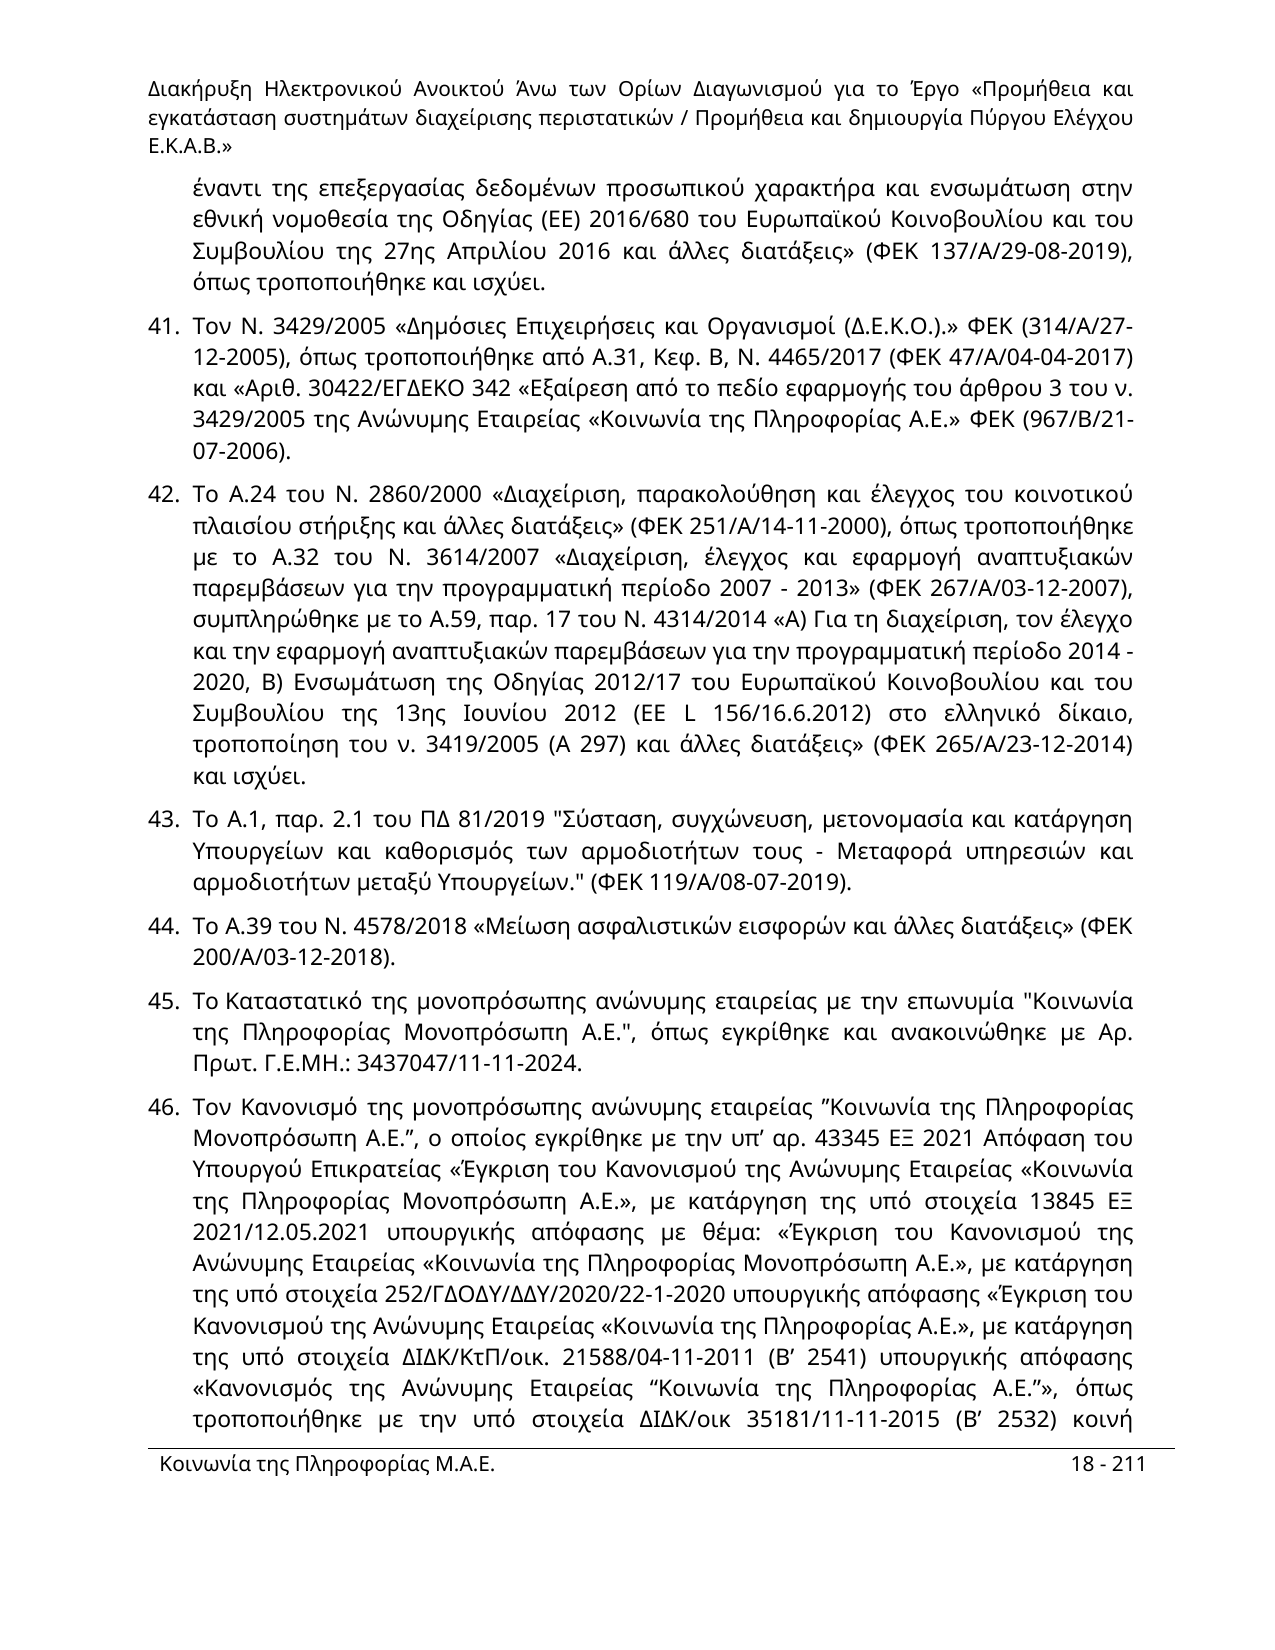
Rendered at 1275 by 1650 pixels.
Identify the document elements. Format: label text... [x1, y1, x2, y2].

list Το Α.39 του Ν. 4578/2018 «Μείωση ασφαλιστικών εισφορών και άλλες διατάξεις» (ΦΕΚ 200/Α/03-12-2018). [148, 910, 1134, 972]
list Τον N. 3429/2005 «Δημόσιες Επιχειρήσεις και Οργανισμοί (Δ.Ε.Κ.Ο.).» ΦΕΚ (314/Α/27-12-2005), όπως τροποποιήθηκε από Α.31, Κεφ. Β, Ν. 4465/2017 (ΦΕΚ 47/Α/04-04-2017) και «Αριθ. 30422/ΕΓΔΕΚΟ 342 «Εξαίρεση από το πεδίο εφαρμογής του άρθρου 3 του ν. 3429/2005 της Ανώνυμης Εταιρείας «Κοινωνία της Πληροφορίας Α.Ε.» ΦΕΚ (967/Β/21-07-2006). [148, 310, 1134, 466]
list Το Α.1, παρ. 2.1 του ΠΔ 81/2019 "Σύσταση, συγχώνευση, μετονομασία και κατάργηση Υπουργείων και καθορισμός των αρμοδιοτήτων τους - Μεταφορά υπηρεσιών και αρμοδιοτήτων μεταξύ Υπουργείων." (ΦΕΚ 119/Α/08-07-2019). [148, 803, 1134, 897]
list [148, 172, 1134, 297]
list Το Α.24 του Ν. 2860/2000 «Διαχείριση, παρακολούθηση και έλεγχος του κοινοτικού πλαισίου στήριξης και άλλες διατάξεις» (ΦΕΚ 251/Α/14-11-2000), όπως τροποποιήθηκε με το Α.32 του Ν. 3614/2007 «Διαχείριση, έλεγχος και εφαρμογή αναπτυξιακών παρεμβάσεων για την προγραμματική περίοδο 2007 - 2013» (ΦΕΚ 267/Α/03-12-2007), συμπληρώθηκε με το Α.59, παρ. 17 του Ν. 4314/2014 «Α) Για τη διαχείριση, τον έλεγχο και την εφαρμογή αναπτυξιακών παρεμβάσεων για την προγραμματική περίοδο 2014 - 2020, Β) Ενσωμάτωση της Οδηγίας 2012/17 του Ευρωπαϊκού Κοινοβουλίου και του Συμβουλίου της 13ης Ιουνίου 2012 (ΕΕ L 156/16.6.2012) στο ελληνικό δίκαιο, τροποποίηση του ν. 3419/2005 (Α 297) και άλλες διατάξεις» (ΦΕΚ 265/Α/23-12-2014) και ισχύει. [148, 478, 1134, 791]
list Το Καταστατικό της μονοπρόσωπης ανώνυμης εταιρείας με την επωνυμία "Κοινωνία της Πληροφορίας Μονοπρόσωπη Α.Ε.", όπως εγκρίθηκε και ανακοινώθηκε με Αρ. Πρωτ. Γ.Ε.ΜΗ.: 3437047/11-11-2024. [148, 985, 1134, 1078]
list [148, 1091, 1134, 1435]
